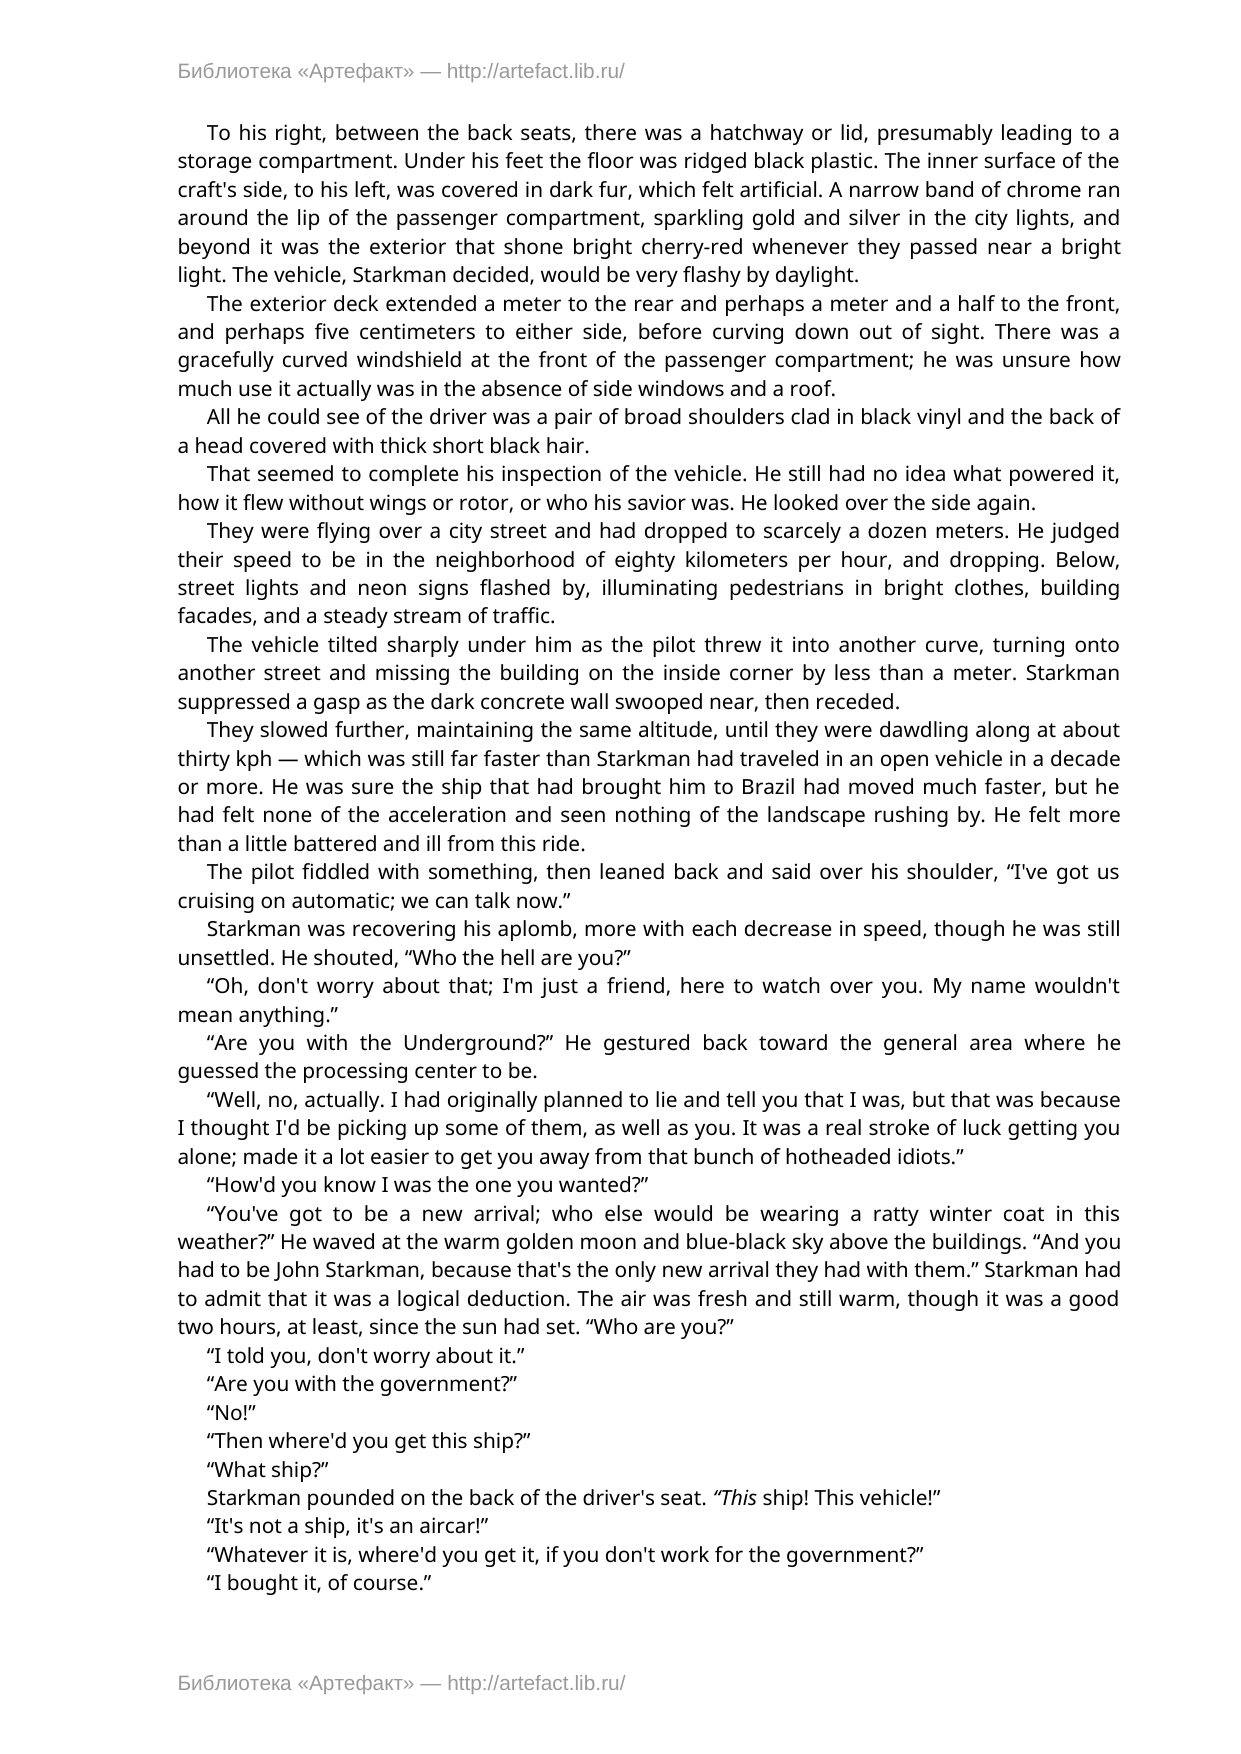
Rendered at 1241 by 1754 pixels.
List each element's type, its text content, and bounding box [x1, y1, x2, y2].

text “Well, no, actually. I had originally planned to lie and tell you that I was, but that was because I thought I'd be picking up some of them, as well as you. It was a real stroke of luck getting you alone; made it a lot easier to get you away from that bunch of hotheaded idiots.” [177, 1085, 1122, 1170]
text All he could see of the driver was a pair of broad shoulders clad in black vinyl and the back of a head covered with thick short black hair. [177, 402, 1122, 459]
text “How'd you know I was the one you wanted?” [177, 1170, 1122, 1199]
text “Then where'd you get this ship?” [177, 1426, 1122, 1455]
text “What ship?” [177, 1455, 1122, 1483]
text The vehicle tilted sharply under him as the pilot threw it into another curve, turning onto another street and missing the building on the inside corner by less than a meter. Starkman suppressed a gasp as the dark concrete wall swooped near, then receded. [177, 630, 1122, 715]
text “I told you, don't worry about it.” [177, 1341, 1122, 1369]
text “I bought it, of course.” [177, 1568, 1122, 1597]
text To his right, between the back seats, there was a hatchway or lid, presumably leading to a storage compartment. Under his feet the floor was ridged black plastic. The inner surface of the craft's side, to his left, was covered in dark fur, which felt artificial. A narrow band of chrome ran around the lip of the passenger compartment, sparkling gold and silver in the city lights, and beyond it was the exterior that shone bright cherry-red whenever they passed near a bright light. The vehicle, Starkman decided, would be very flashy by daylight. [177, 118, 1122, 289]
text “You've got to be a new arrival; who else would be wearing a ratty winter coat in this weather?” He waved at the warm golden moon and blue-black sky above the buildings. “And you had to be John Starkman, because that's the only new arrival they had with them.” Starkman had to admit that it was a logical deduction. The air was fresh and still warm, though it was a good two hours, at least, since the sun had set. “Who are you?” [177, 1199, 1122, 1341]
text They slowed further, maintaining the same altitude, until they were dawdling along at about thirty kph — which was still far faster than Starkman had traveled in an open vehicle in a decade or more. He was sure the ship that had brought him to Brazil had moved much faster, but he had felt none of the acceleration and seen nothing of the landscape rushing by. He felt more than a little battered and ill from this ride. [177, 715, 1122, 857]
text “No!” [177, 1398, 1122, 1426]
text That seemed to complete his inspection of the vehicle. He still had no idea what powered it, how it flew without wings or rotor, or who his savior was. He looked over the side again. [177, 459, 1122, 516]
text “It's not a ship, it's an aircar!” [177, 1512, 1122, 1540]
text Starkman pounded on the back of the driver's seat. “This ship! This vehicle!” [177, 1483, 1122, 1512]
text “Oh, don't worry about that; I'm just a friend, here to watch over you. My name wouldn't mean anything.” [177, 971, 1122, 1028]
text “Are you with the government?” [177, 1369, 1122, 1398]
text Starkman was recovering his aplomb, more with each decrease in speed, though he was still unsettled. He shouted, “Who the hell are you?” [177, 914, 1122, 971]
text “Are you with the Underground?” He gestured back toward the general area where he guessed the processing center to be. [177, 1028, 1122, 1085]
text The pilot fiddled with something, then leaned back and said over his shoulder, “I've got us cruising on automatic; we can talk now.” [177, 857, 1122, 914]
text “Whatever it is, where'd you get it, if you don't work for the government?” [177, 1540, 1122, 1568]
text The exterior deck extended a meter to the rear and perhaps a meter and a half to the front, and perhaps five centimeters to either side, before curving down out of sight. There was a gracefully curved windshield at the front of the passenger compartment; he was unsure how much use it actually was in the absence of side windows and a roof. [177, 289, 1122, 402]
text They were flying over a city street and had dropped to scarcely a dozen meters. He judged their speed to be in the neighborhood of eighty kilometers per hour, and dropping. Below, street lights and neon signs flashed by, illuminating pedestrians in bright clothes, building facades, and a steady stream of traffic. [177, 516, 1122, 630]
